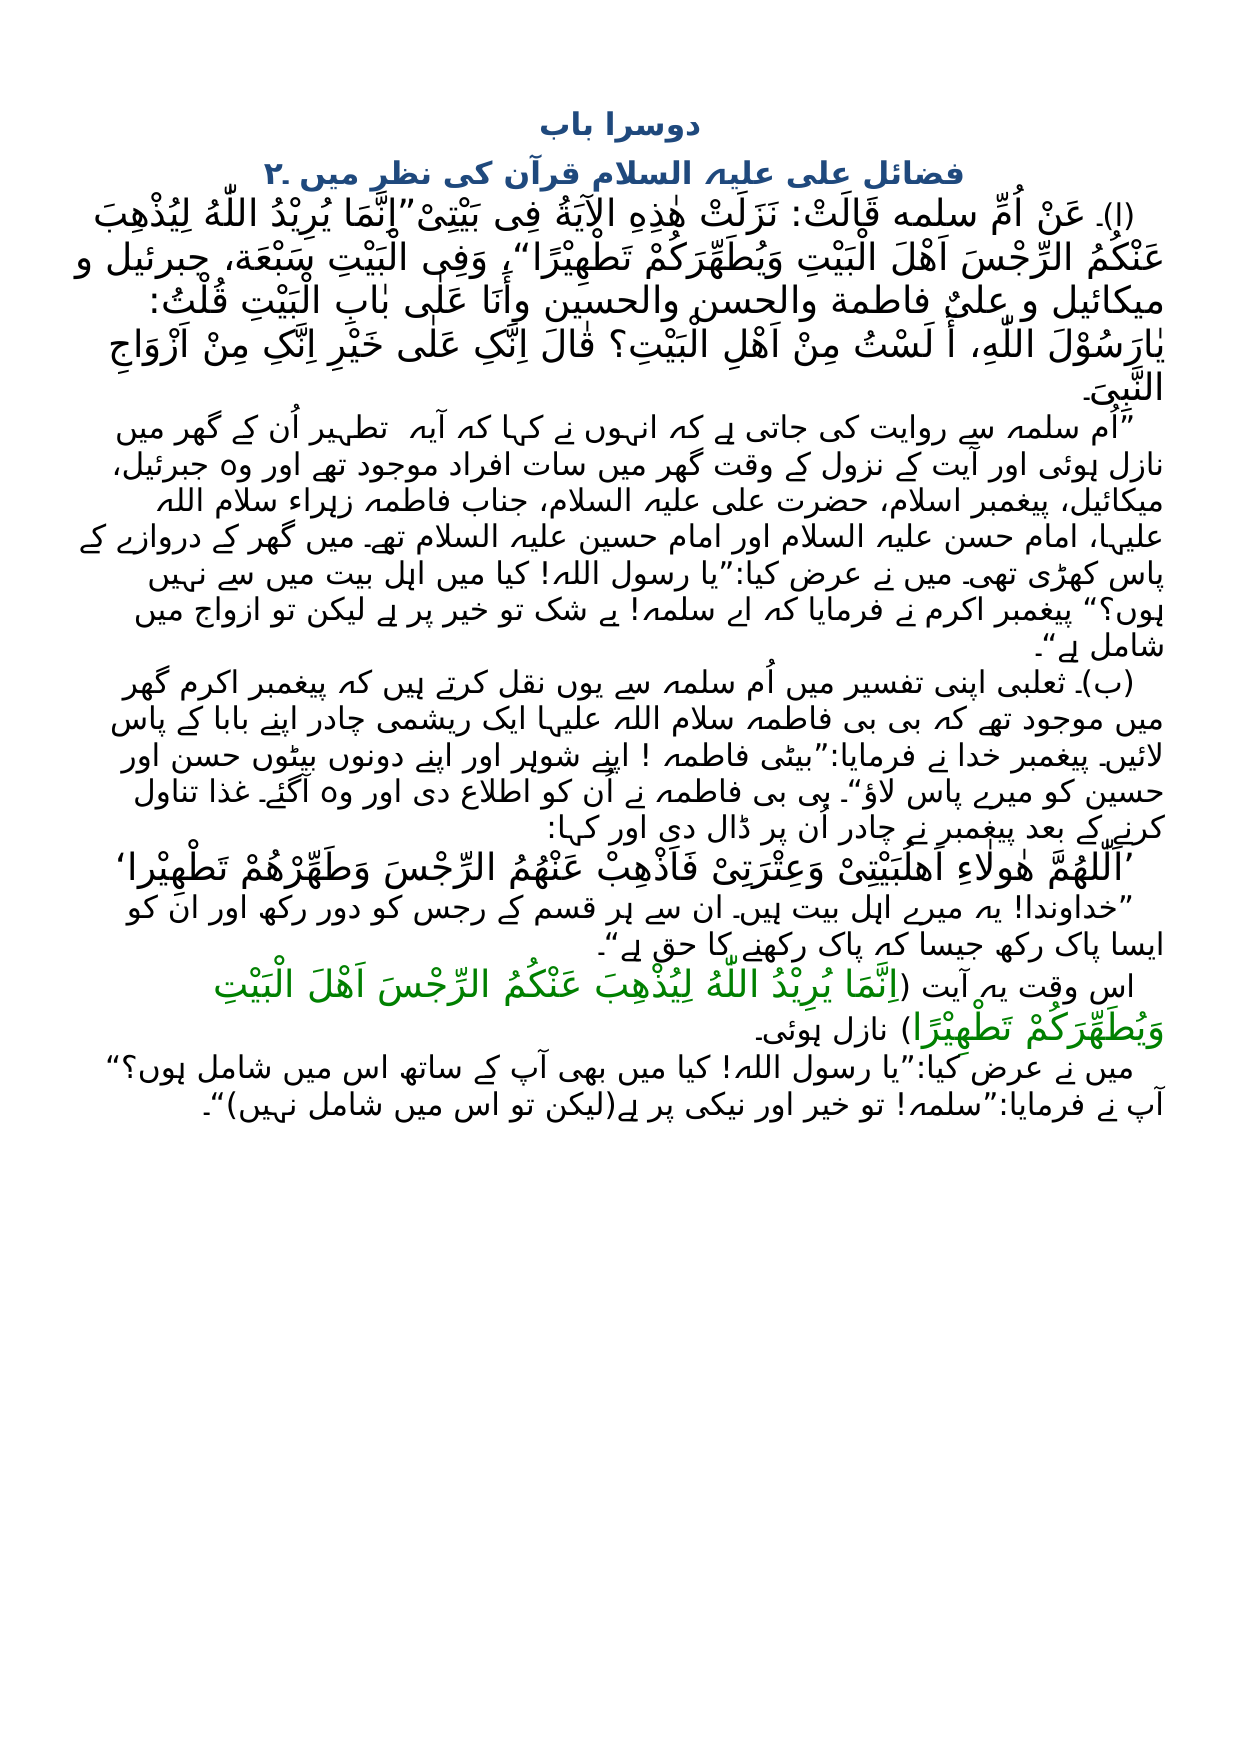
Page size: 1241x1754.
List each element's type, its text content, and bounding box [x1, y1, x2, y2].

text میں نے عرض کیا:”یا رسول اللہ! کیا میں بھی آپ کے ساتھ اس میں شامل ہوں؟“ آپ نے فرمایا:”سلمہ! تو خیر اور نیکی پر ہے(لیکن تو اس میں شامل نہیں)“۔ [75, 1049, 1165, 1122]
text ’اَلّٰلهُمَّ هٰولٰاءِ اَهلُبَیْتِیْ وَعِتْرَتِیْ فَاَذْهِبْ عَنْهُمُ الرِّجْسَ وَطَهِّرْهُمْ تَطْهِیْرا‘ [75, 846, 1165, 889]
subtitle دوسرا باب [75, 106, 1165, 143]
subtitle فضائل علی علیہ السلام قرآن کی نظر میں ۔۲ [75, 155, 1165, 191]
text (ا)۔ عَنْ اُمِّ سلمه قَالَتْ: نَزَلَتْ هٰذِهِ الآیَةُ فِی بَیْتِیْ”اِنَّمَا یُرِیْدُ اللّٰهُ لِیُذْهِبَ عَنْکُمُ الرِّجْسَ اَهْلَ الْبَیْتِ وَیُطَهِّرَکُمْ تَطْهِیْرًا“، وَفِی الْبَیْتِ سَبْعَة، جبرئیل و میکائیل و علیٌ فاطمة والحسن والحسین وأَنَا عَلٰی بٰابِ الْبَیْتِ قُلْتُ: یٰارَسُوْلَ اللّٰهِ، أَ لَسْتُ مِنْ اَهْلِ الْبَیْتِ؟ قٰالَ اِنَّکِ عَلٰی خَیْرِ اِنَّکِ مِنْ اَزْوَاجِ النَّبِیَ۔ [75, 191, 1165, 410]
text ”خداوندا! یہ میرے اہل بیت ہیں۔ ان سے ہر قسم کے رجس کو دور رکھ اور ان کو ایسا پاک رکھ جیسا کہ پاک رکھنے کا حق ہے“۔ [75, 889, 1165, 962]
text ”اُم سلمہ سے روایت کی جاتی ہے کہ انہوں نے کہا کہ آیہ تطہیر اُن کے گھر میں نازل ہوئی اور آیت کے نزول کے وقت گھر میں سات افراد موجود تھے اور وہ جبرئیل، میکائیل، پیغمبر اسلام، حضرت علی علیہ السلام، جناب فاطمہ زہراء سلام اللہ علیہا، امام حسن علیہ السلام اور امام حسین علیہ السلام تھے۔ میں گھر کے دروازے کے پاس کھڑی تھی۔ میں نے عرض کیا:”یا رسول اللہ! کیا میں اہل بیت میں سے نہیں ہوں؟“ پیغمبر اکرم نے فرمایا کہ اے سلمہ! بے شک تو خیر پر ہے لیکن تو ازواج میں شامل ہے“۔ [75, 410, 1165, 664]
text (ب)۔ ثعلبی اپنی تفسیر میں اُم سلمہ سے یوں نقل کرتے ہیں کہ پیغمبر اکرم گھر میں موجود تھے کہ بی بی فاطمہ سلام اللہ علیہا ایک ریشمی چادر اپنے بابا کے پاس لائیں۔ پیغمبر خدا نے فرمایا:”بیٹی فاطمہ ! اپنے شوہر اور اپنے دونوں بیٹوں حسن اور حسین کو میرے پاس لاؤ“۔ بی بی فاطمہ نے اُن کو اطلاع دی اور وہ آگئے۔ غذا تناول کرنے کے بعد پیغمبر نے چادر اُن پر ڈال دی اور کہا: [75, 664, 1165, 846]
text اس وقت یہ آیت (اِنَّمَا یُرِیْدُ اللّٰهُ لِیُذْهِبَ عَنْکُمُ الرِّجْسَ اَهْلَ الْبَیْتِ وَیُطَهِّرَکُمْ تَطْهِیْرًا) نازل ہوئی۔ [75, 962, 1165, 1049]
